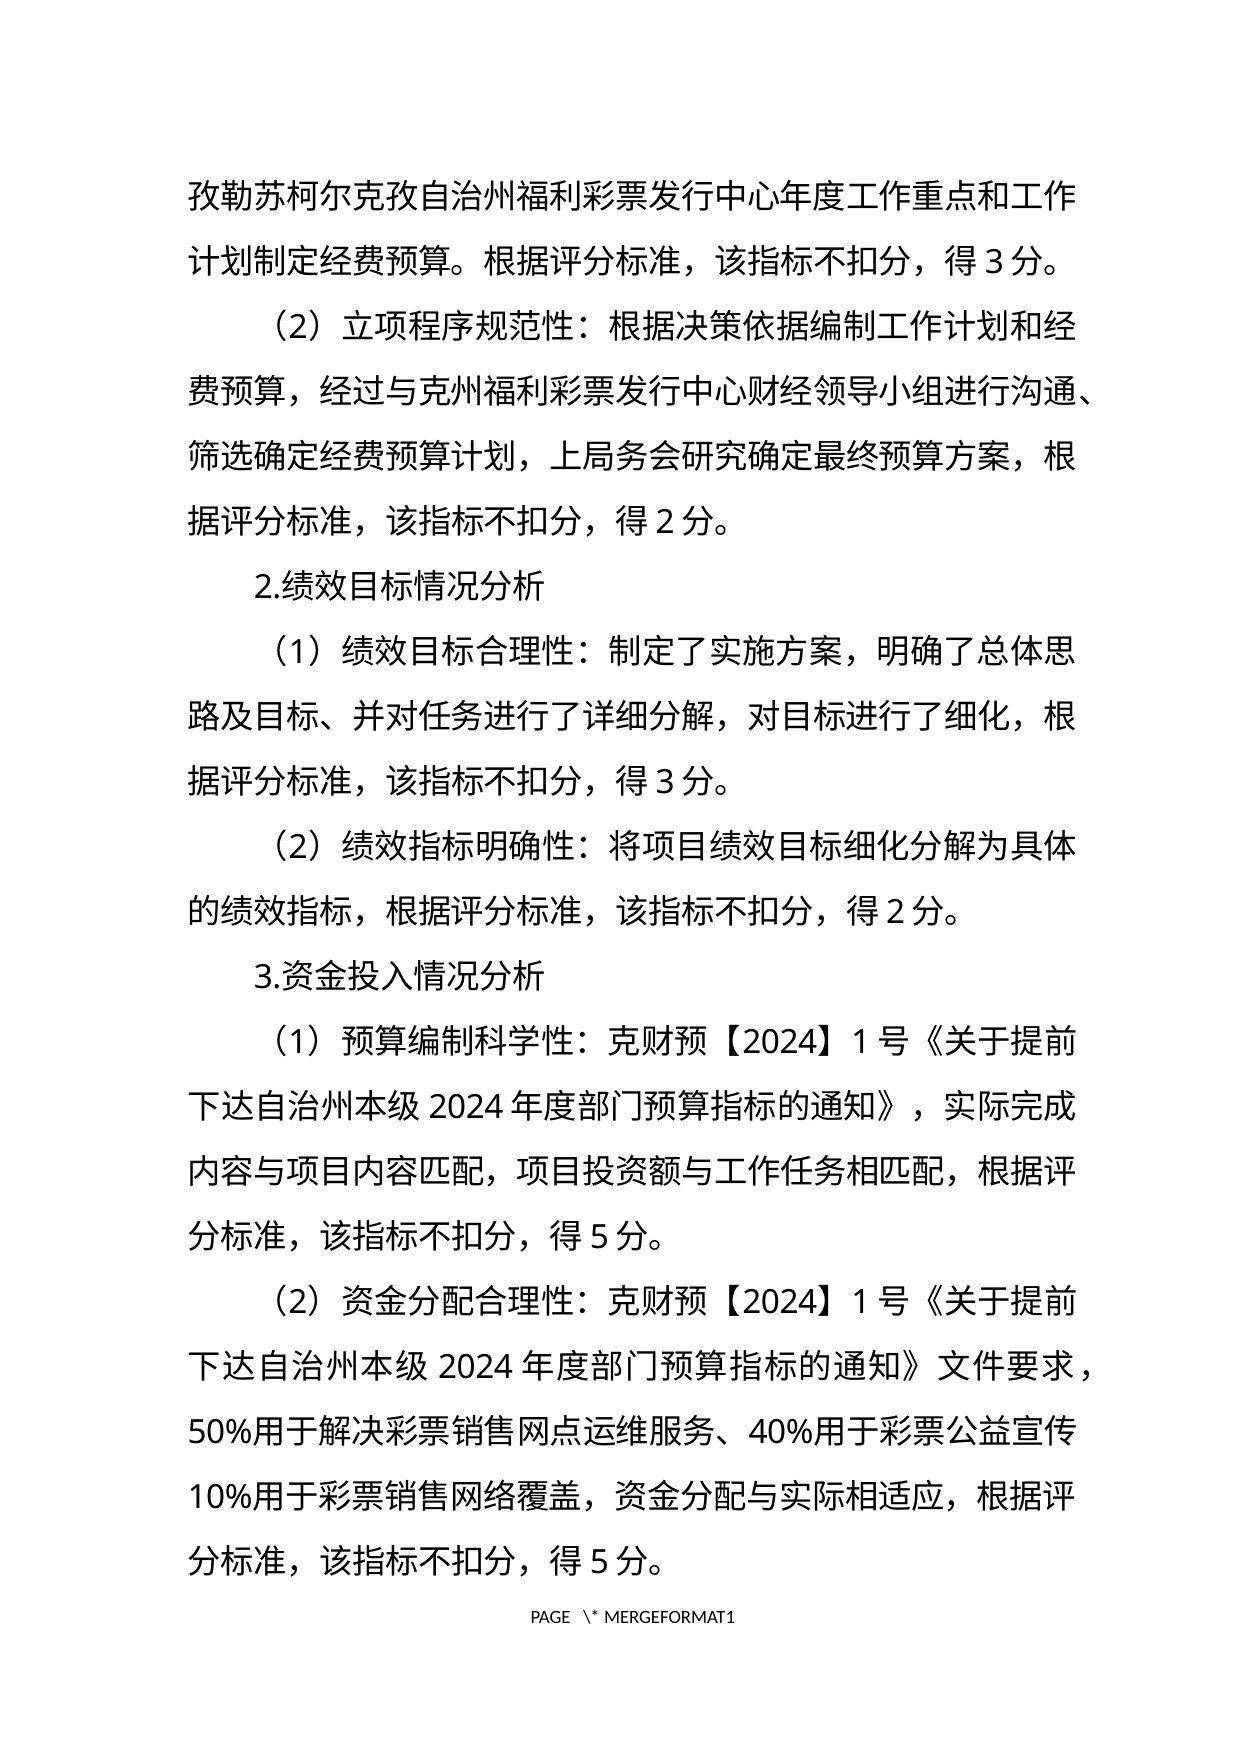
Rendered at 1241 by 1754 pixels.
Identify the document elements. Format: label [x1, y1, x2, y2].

text [187, 162, 1078, 1592]
